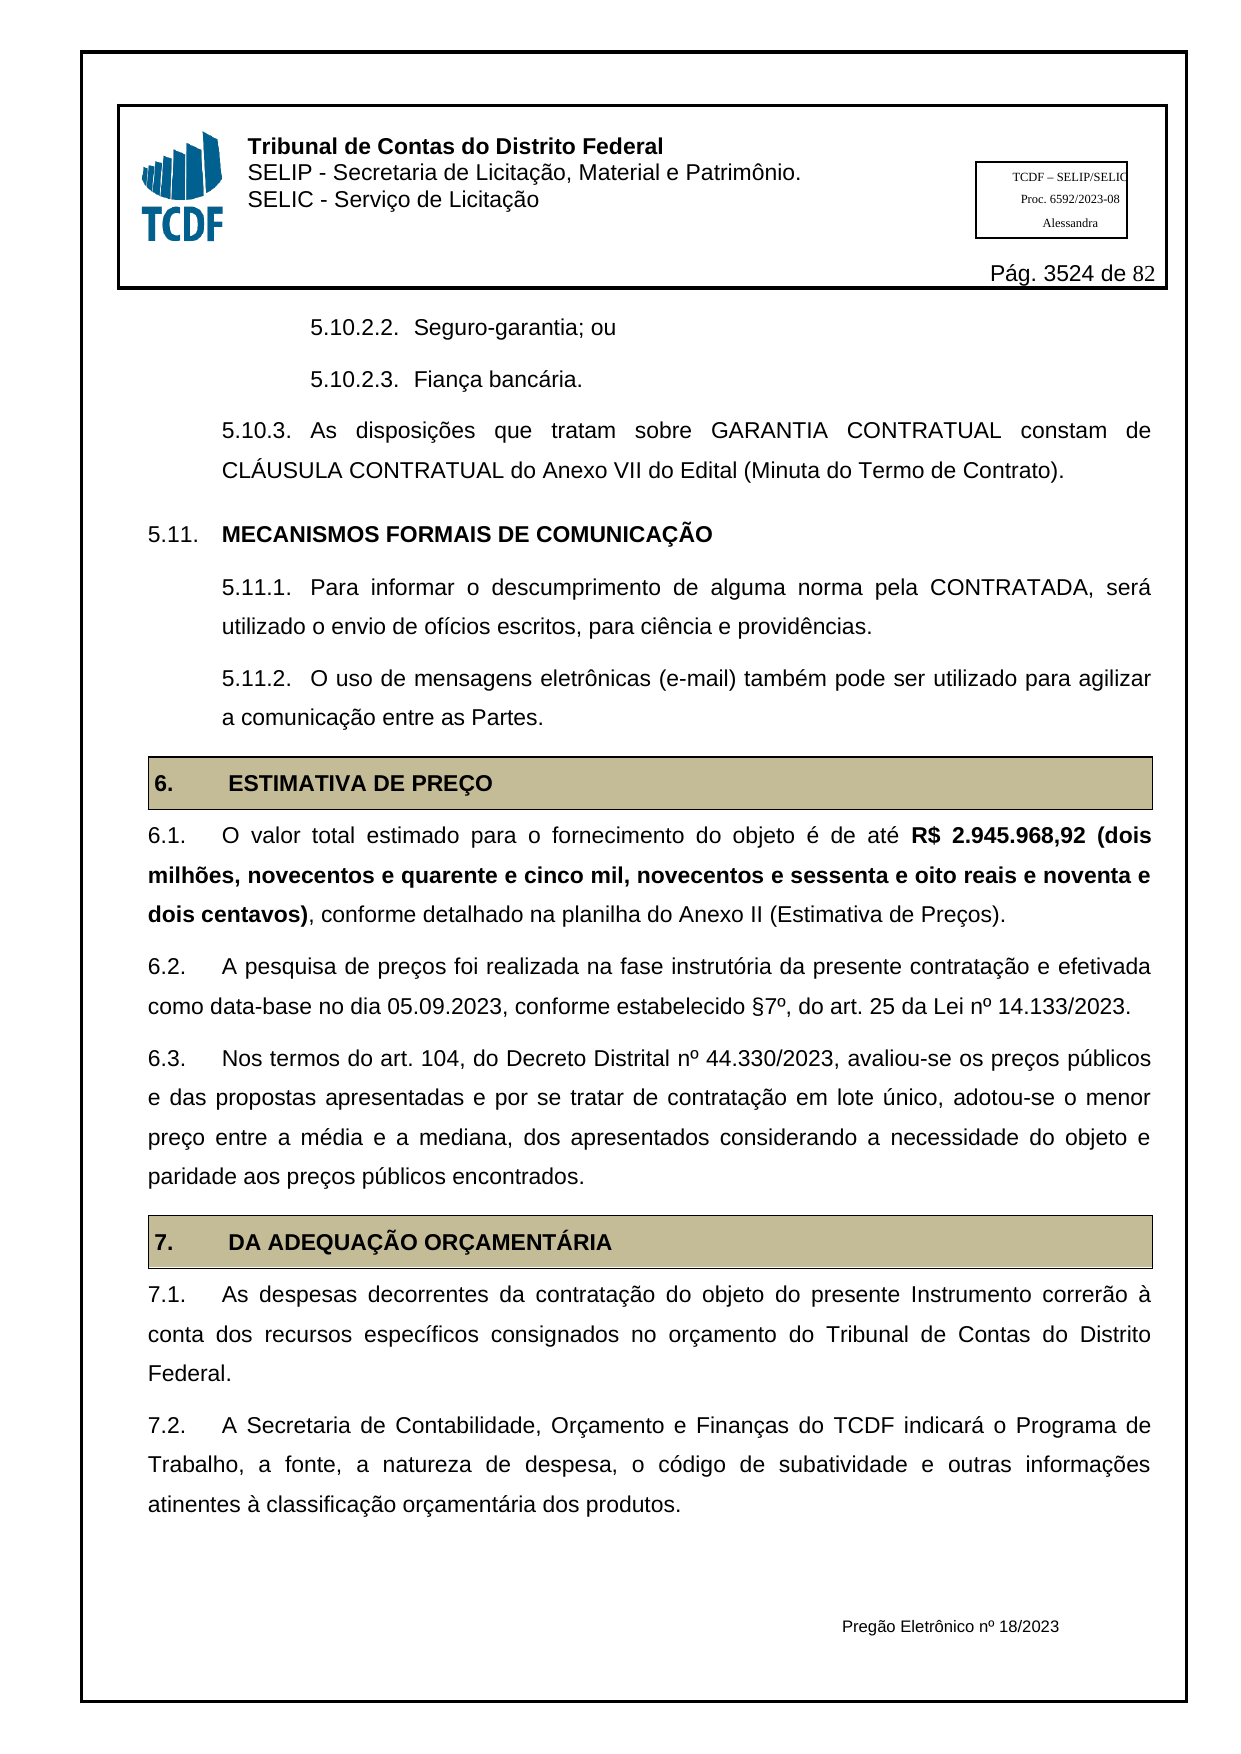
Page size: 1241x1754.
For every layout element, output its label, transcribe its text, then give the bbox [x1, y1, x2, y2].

list As despesas decorrentes da contratação do objeto do presente Instrumento correrão à conta dos recursos específicos consignados no orçamento do Tribunal de Contas do Distrito Federal. [148, 1281, 1152, 1386]
picture [127, 129, 237, 244]
list A pesquisa de preços foi realizada na fase instrutória da presente contratação e efetivada como data-base no dia 05.09.2023, conforme estabelecido §7º, do art. 25 da Lei nº 14.133/2023. [148, 953, 1152, 1019]
text 5.10.3. As disposições que tratam sobre GARANTIA CONTRATUAL constam de CLÁUSULA CONTRATUAL do Anexo VII do Edital (Minuta do Termo de Contrato). [222, 417, 1152, 483]
list MECANISMOS FORMAIS DE COMUNICAÇÃO [148, 521, 1152, 548]
list Para informar o descumprimento de alguma norma pela CONTRATADA, será utilizado o envio de ofícios escritos, para ciência e providências. [222, 573, 1152, 639]
list Nos termos do art. 104, do Decreto Distrital nº 44.330/2023, avaliou-se os preços públicos e das propostas apresentadas e por se tratar de contratação em lote único, adotou-se o menor preço entre a média e a mediana, dos apresentados considerando a necessidade do objeto e paridade aos preços públicos encontrados. [148, 1045, 1152, 1189]
table_header DA ADEQUAÇÃO ORÇAMENTÁRIA [149, 1216, 1152, 1267]
list A Secretaria de Contabilidade, Orçamento e Finanças do TCDF indicará o Programa de Trabalho, a fonte, a natureza de despesa, o código de subatividade e outras informações atinentes à classificação orçamentária dos produtos. [148, 1412, 1152, 1517]
text 5.10.2.3. Fiança bancária. [310, 366, 1152, 392]
table_header ESTIMATIVA DE PREÇO [149, 758, 1152, 809]
text 5.10.2.2. Seguro-garantia; ou [310, 313, 1152, 340]
list O uso de mensagens eletrônicas (e-mail) também pode ser utilizado para agilizar a comunicação entre as Partes. [222, 665, 1152, 731]
list O valor total estimado para o fornecimento do objeto é de até R$ 2.945.968,92 (dois milhões, novecentos e quarente e cinco mil, novecentos e sessenta e oito reais e noventa e dois centavos), conforme detalhado na planilha do Anexo II (Estimativa de Preços). [148, 822, 1152, 928]
